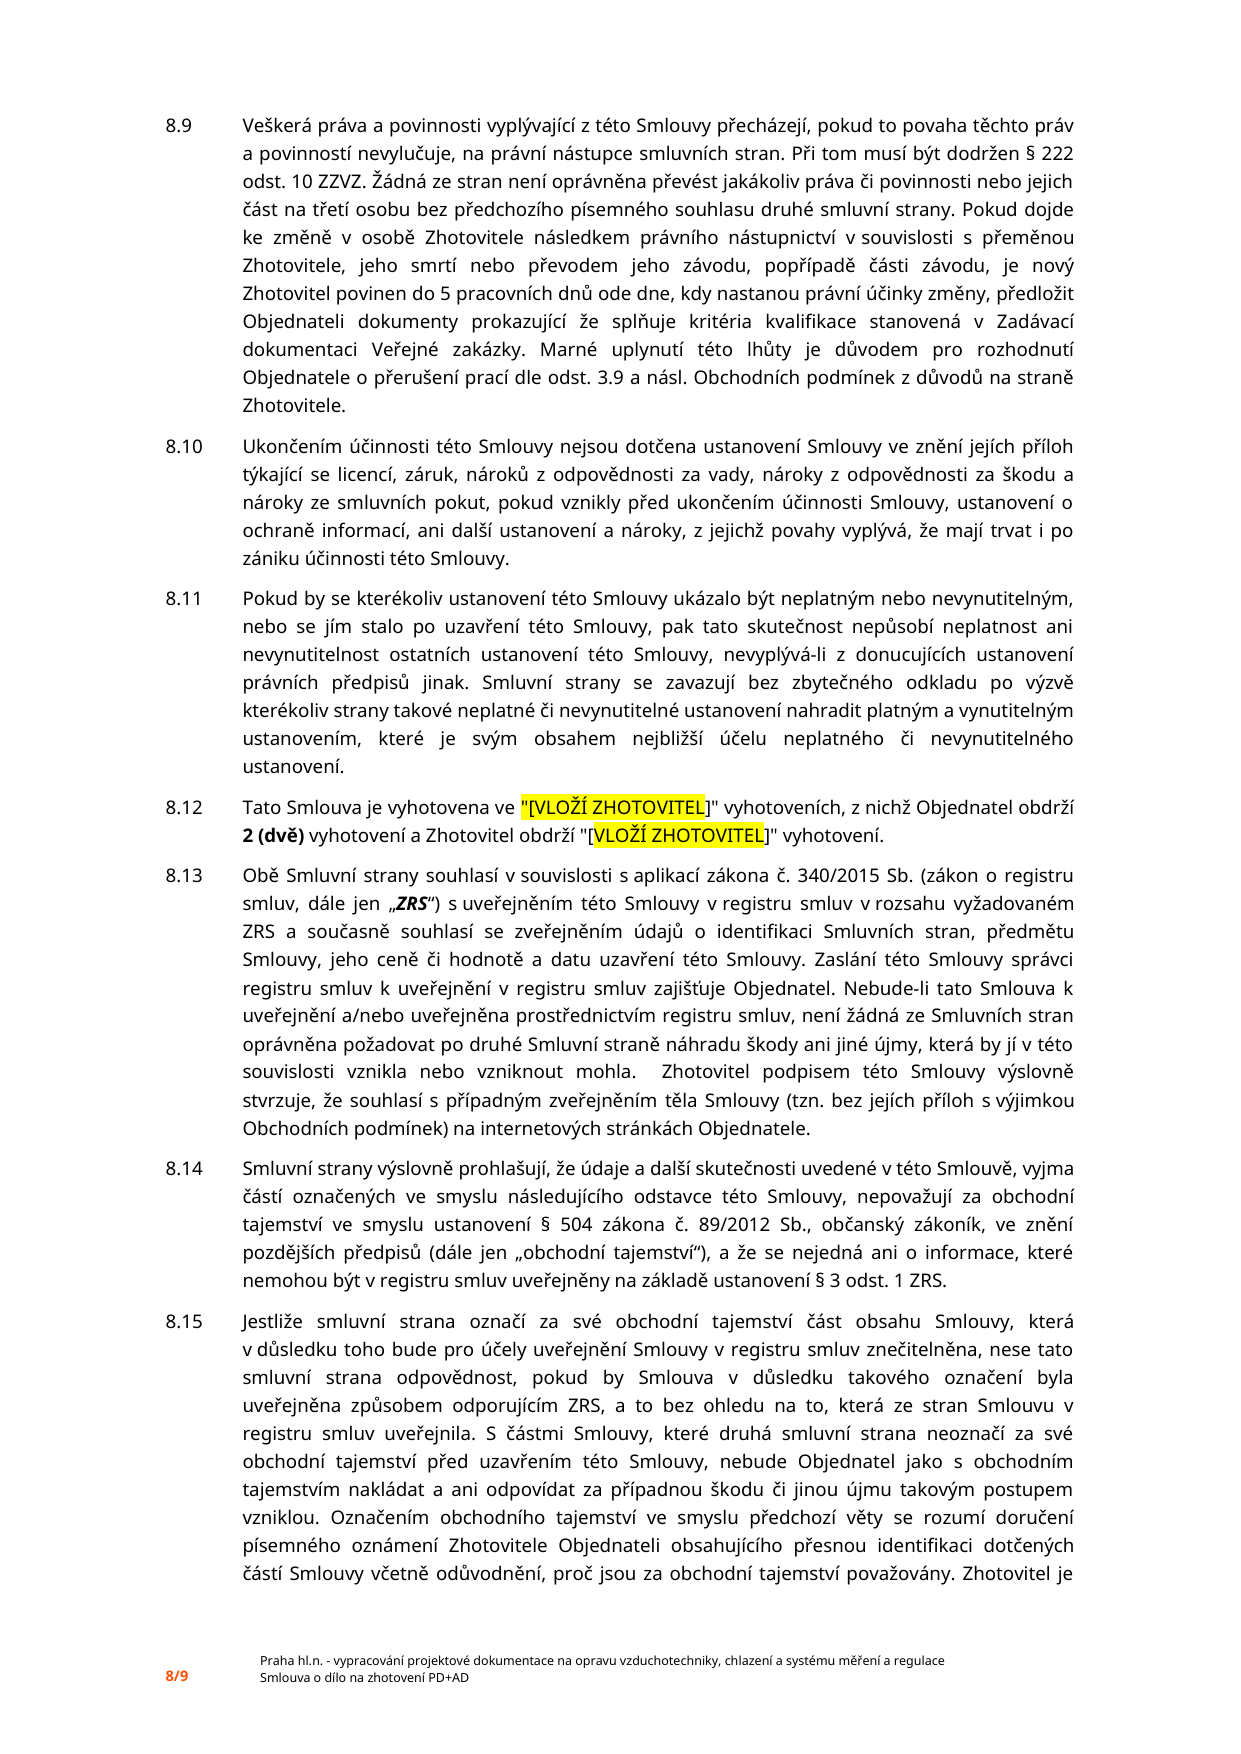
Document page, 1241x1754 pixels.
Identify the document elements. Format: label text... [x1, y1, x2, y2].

text Pokud by se kterékoliv ustanovení této Smlouvy ukázalo být neplatným nebo nevynutitelným, nebo se jím stalo po uzavření této Smlouvy, pak tato skutečnost nepůsobí neplatnost ani nevynutitelnost ostatních ustanovení této Smlouvy, nevyplývá-li z donucujících ustanovení právních předpisů jinak. Smluvní strany se zavazují bez zbytečného odkladu po výzvě kterékoliv strany takové neplatné či nevynutitelné ustanovení nahradit platným a vynutitelným ustanovením, které je svým obsahem nejbližší účelu neplatného či nevynutitelného ustanovení. [165, 586, 1075, 779]
text Ukončením účinnosti této Smlouvy nejsou dotčena ustanovení Smlouvy ve znění jejích příloh týkající se licencí, záruk, nároků z odpovědnosti za vady, nároky z odpovědnosti za škodu a nároky ze smluvních pokut, pokud vznikly před ukončením účinnosti Smlouvy, ustanovení o ochraně informací, ani další ustanovení a nároky, z jejichž povahy vyplývá, že mají trvat i po zániku účinnosti této Smlouvy. [165, 433, 1075, 571]
list Tato Smlouva je vyhotovena ve "[VLOŽÍ ZHOTOVITEL]" vyhotoveních, z nichž Objednatel obdrží 2 (dvě) vyhotovení a Zhotovitel obdrží "[VLOŽÍ ZHOTOVITEL]" vyhotovení. [165, 794, 1075, 848]
text Obě Smluvní strany souhlasí v souvislosti s aplikací zákona č. 340/2015 Sb. (zákon o registru smluv, dále jen „ZRS“) s uveřejněním této Smlouvy v registru smluv v rozsahu vyžadovaném ZRS a současně souhlasí se zveřejněním údajů o identifikaci Smluvních stran, předmětu Smlouvy, jeho ceně či hodnotě a datu uzavření této Smlouvy. Zaslání této Smlouvy správci registru smluv k uveřejnění v registru smluv zajišťuje Objednatel. Nebude-li tato Smlouva k uveřejnění a/nebo uveřejněna prostřednictvím registru smluv, není žádná ze Smluvních stran oprávněna požadovat po druhé Smluvní straně náhradu škody ani jiné újmy, která by jí v této souvislosti vznikla nebo vzniknout mohla. Zhotovitel podpisem této Smlouvy výslovně stvrzuje, že souhlasí s případným zveřejněním těla Smlouvy (tzn. bez jejích příloh s výjimkou Obchodních podmínek) na internetových stránkách Objednatele. [165, 863, 1075, 1140]
text Veškerá práva a povinnosti vyplývající z této Smlouvy přecházejí, pokud to povaha těchto práv a povinností nevylučuje, na právní nástupce smluvních stran. Při tom musí být dodržen § 222 odst. 10 ZZVZ. Žádná ze stran není oprávněna převést jakákoliv práva či povinnosti nebo jejich část na třetí osobu bez předchozího písemného souhlasu druhé smluvní strany. Pokud dojde ke změně v osobě Zhotovitele následkem právního nástupnictví v souvislosti s přeměnou Zhotovitele, jeho smrtí nebo převodem jeho závodu, popřípadě části závodu, je nový Zhotovitel povinen do 5 pracovních dnů ode dne, kdy nastanou právní účinky změny, předložit Objednateli dokumenty prokazující že splňuje kritéria kvalifikace stanovená v Zadávací dokumentaci Veřejné zakázky. Marné uplynutí této lhůty je důvodem pro rozhodnutí Objednatele o přerušení prací dle odst. 3.9 a násl. Obchodních podmínek z důvodů na straně Zhotovitele. [165, 112, 1075, 418]
text Smluvní strany výslovně prohlašují, že údaje a další skutečnosti uvedené v této Smlouvě, vyjma částí označených ve smyslu následujícího odstavce této Smlouvy, nepovažují za obchodní tajemství ve smyslu ustanovení § 504 zákona č. 89/2012 Sb., občanský zákoník, ve znění pozdějších předpisů (dále jen „obchodní tajemství“), a že se nejedná ani o informace, které nemohou být v registru smluv uveřejněny na základě ustanovení § 3 odst. 1 ZRS. [165, 1155, 1075, 1293]
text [165, 1308, 1075, 1586]
